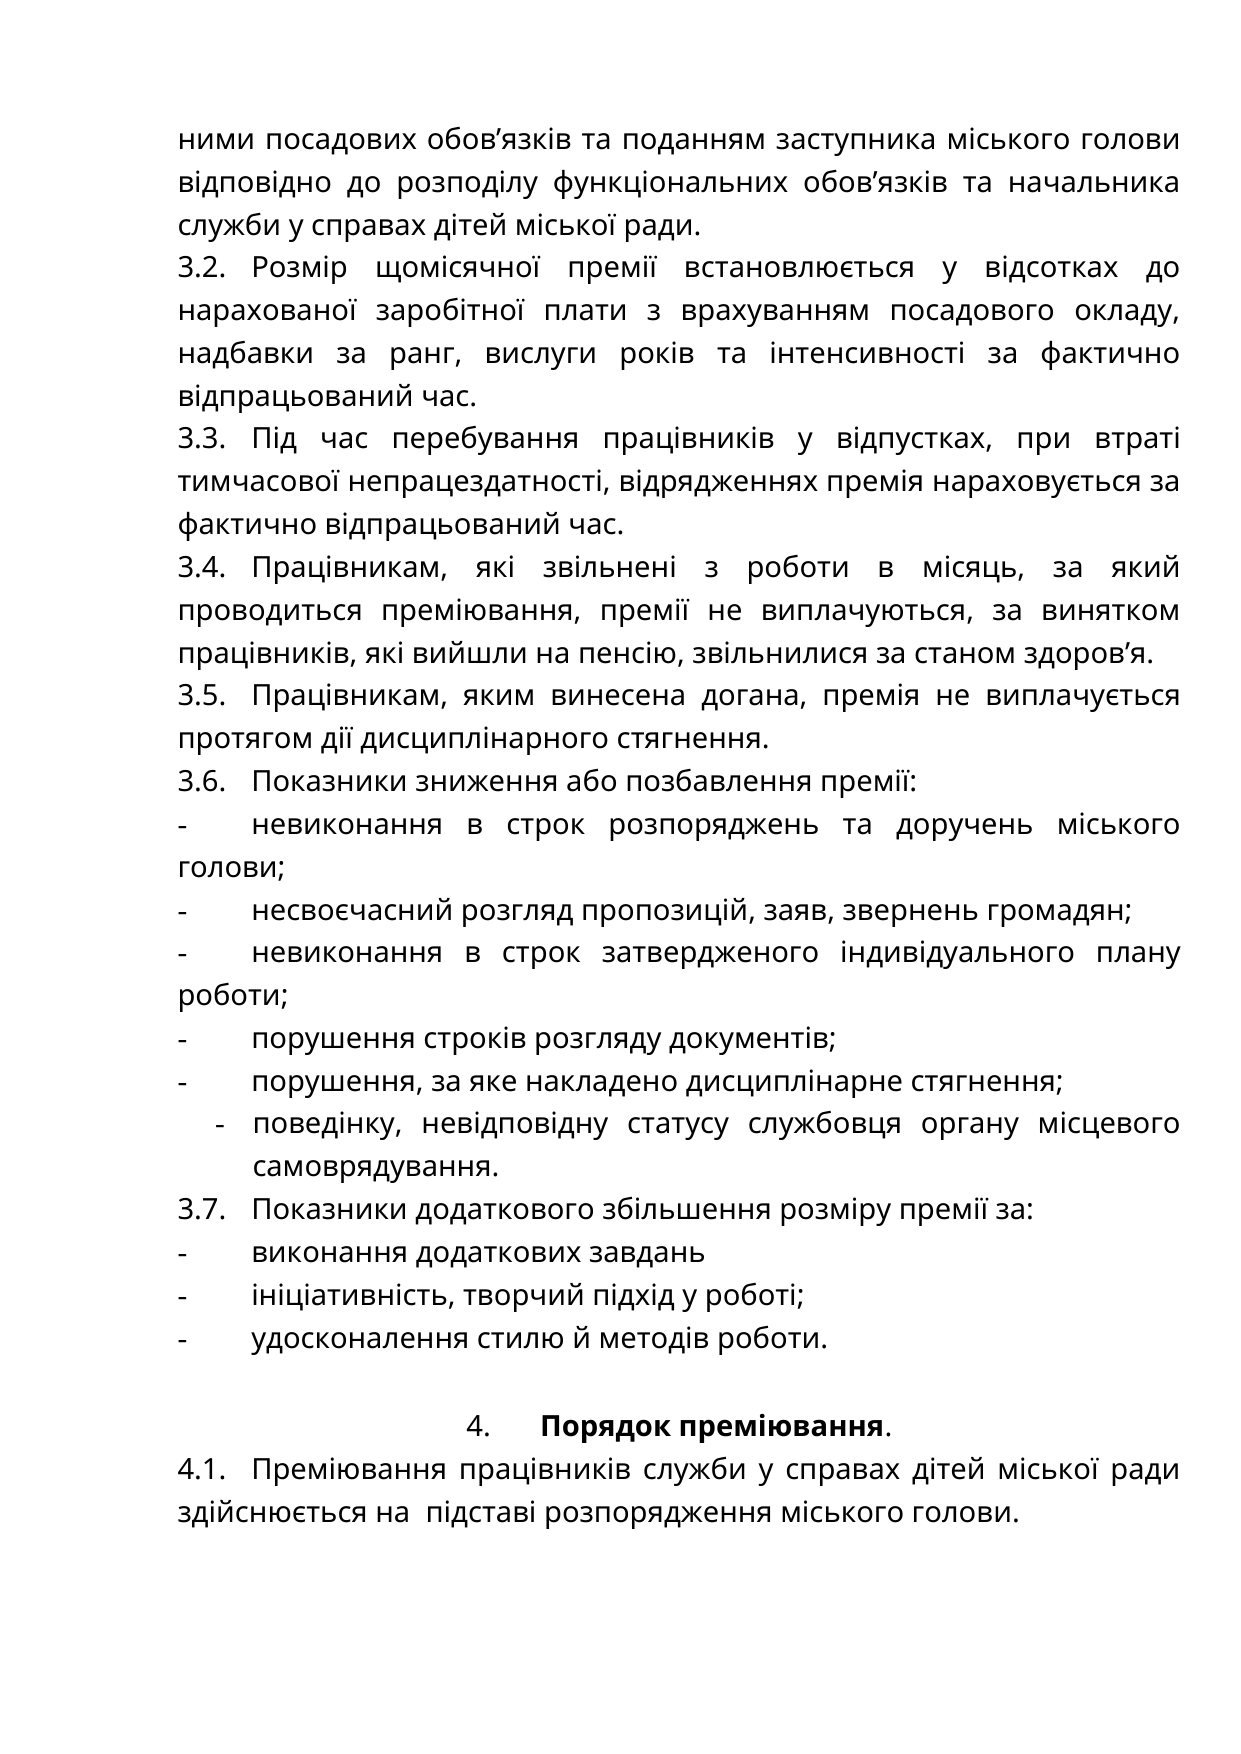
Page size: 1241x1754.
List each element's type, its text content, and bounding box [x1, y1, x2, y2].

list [177, 118, 1181, 243]
list Працівникам, яким винесена догана, премія не виплачується протягом дії дисциплінарного стягнення. [177, 675, 1181, 757]
list невиконання в строк розпоряджень та доручень міського голови; [177, 803, 1181, 886]
list поведінку, невідповідну статусу службовця органу місцевого самоврядування. [215, 1103, 1181, 1185]
list несвоєчасний розгляд пропозицій, заяв, звернень громадян; [177, 889, 1181, 928]
list невиконання в строк затвердженого індивідуального плану роботи; [177, 932, 1181, 1014]
list виконання додаткових завдань [177, 1231, 1181, 1271]
list Показники додаткового збільшення розміру премії за: [177, 1188, 1181, 1228]
list Розмір щомісячної премії встановлюється у відсотках до нарахованої заробітної плати з врахуванням посадового окладу, надбавки за ранг, вислуги років та інтенсивності за фактично відпрацьований час. [177, 247, 1181, 415]
list Порядок преміювання. [177, 1405, 1181, 1445]
list порушення, за яке накладено дисциплінарне стягнення; [177, 1060, 1181, 1100]
list ініціативність, творчий підхід у роботі; [177, 1274, 1181, 1314]
list Преміювання працівників служби у справах дітей міської ради здійснюється на підставі розпорядження міського голови. [177, 1448, 1181, 1531]
list Під час перебування працівників у відпустках, при втраті тимчасової непрацездатності, відрядженнях премія нараховується за фактично відпрацьований час. [177, 418, 1181, 543]
list Працівникам, які звільнені з роботи в місяць, за який проводиться преміювання, премії не виплачуються, за винятком працівників, які вийшли на пенсію, звільнилися за станом здоров’я. [177, 546, 1181, 672]
list порушення строків розгляду документів; [177, 1017, 1181, 1057]
list удосконалення стилю й методів роботи. [177, 1317, 1181, 1357]
list Показники зниження або позбавлення премії: [177, 760, 1181, 800]
